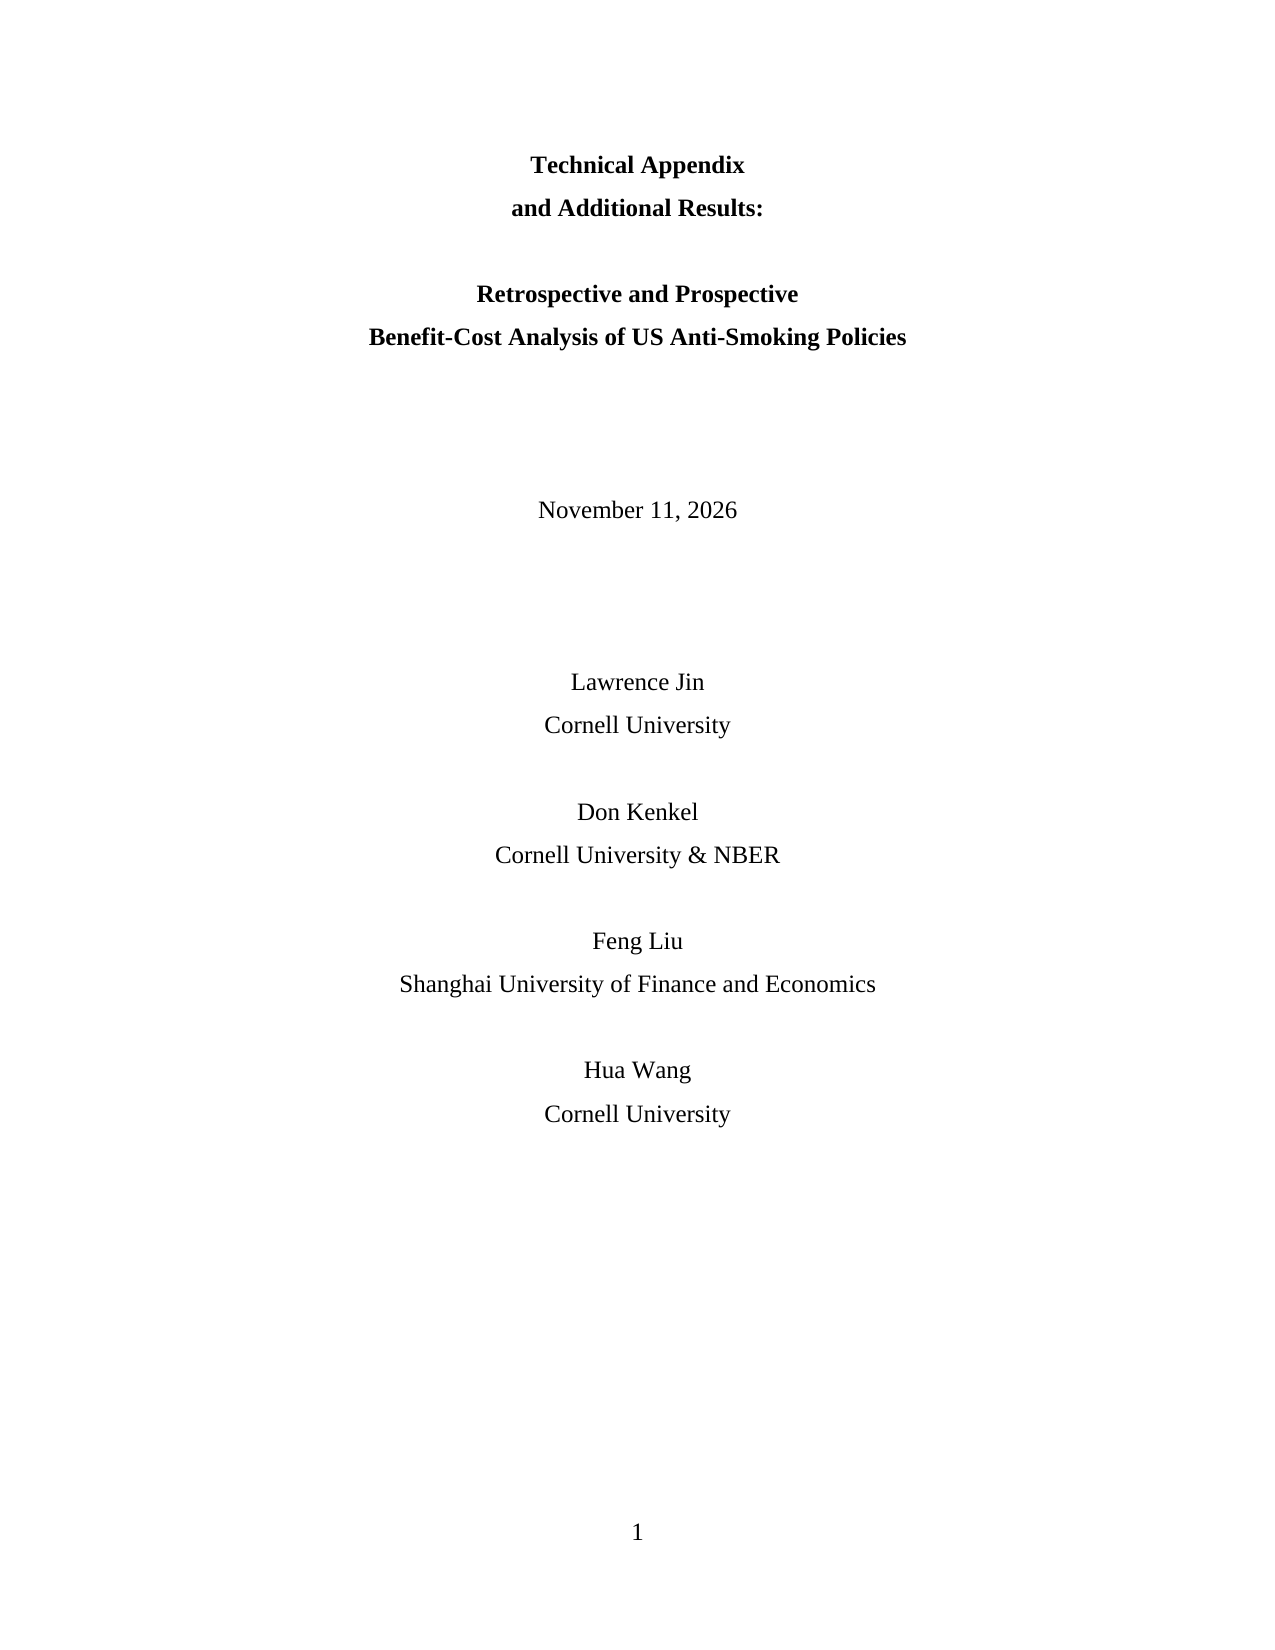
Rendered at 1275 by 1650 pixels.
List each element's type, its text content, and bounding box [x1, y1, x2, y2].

text Cornell University [150, 711, 1125, 739]
text Technical Appendix [150, 150, 1125, 179]
text Lawrence Jin [150, 667, 1125, 696]
text Benefit-Cost Analysis of US Anti-Smoking Policies [150, 322, 1125, 351]
text Retrospective and Prospective [150, 279, 1125, 308]
text and Additional Results: [150, 193, 1125, 222]
text Shanghai University of Finance and Economics [150, 969, 1125, 998]
text Feng Liu [150, 926, 1125, 955]
text February 12, 2015 [150, 495, 1125, 524]
text Don Kenkel [150, 797, 1125, 826]
text Cornell University [150, 1099, 1125, 1127]
text Cornell University & NBER [150, 840, 1125, 869]
text Hua Wang [150, 1056, 1125, 1084]
